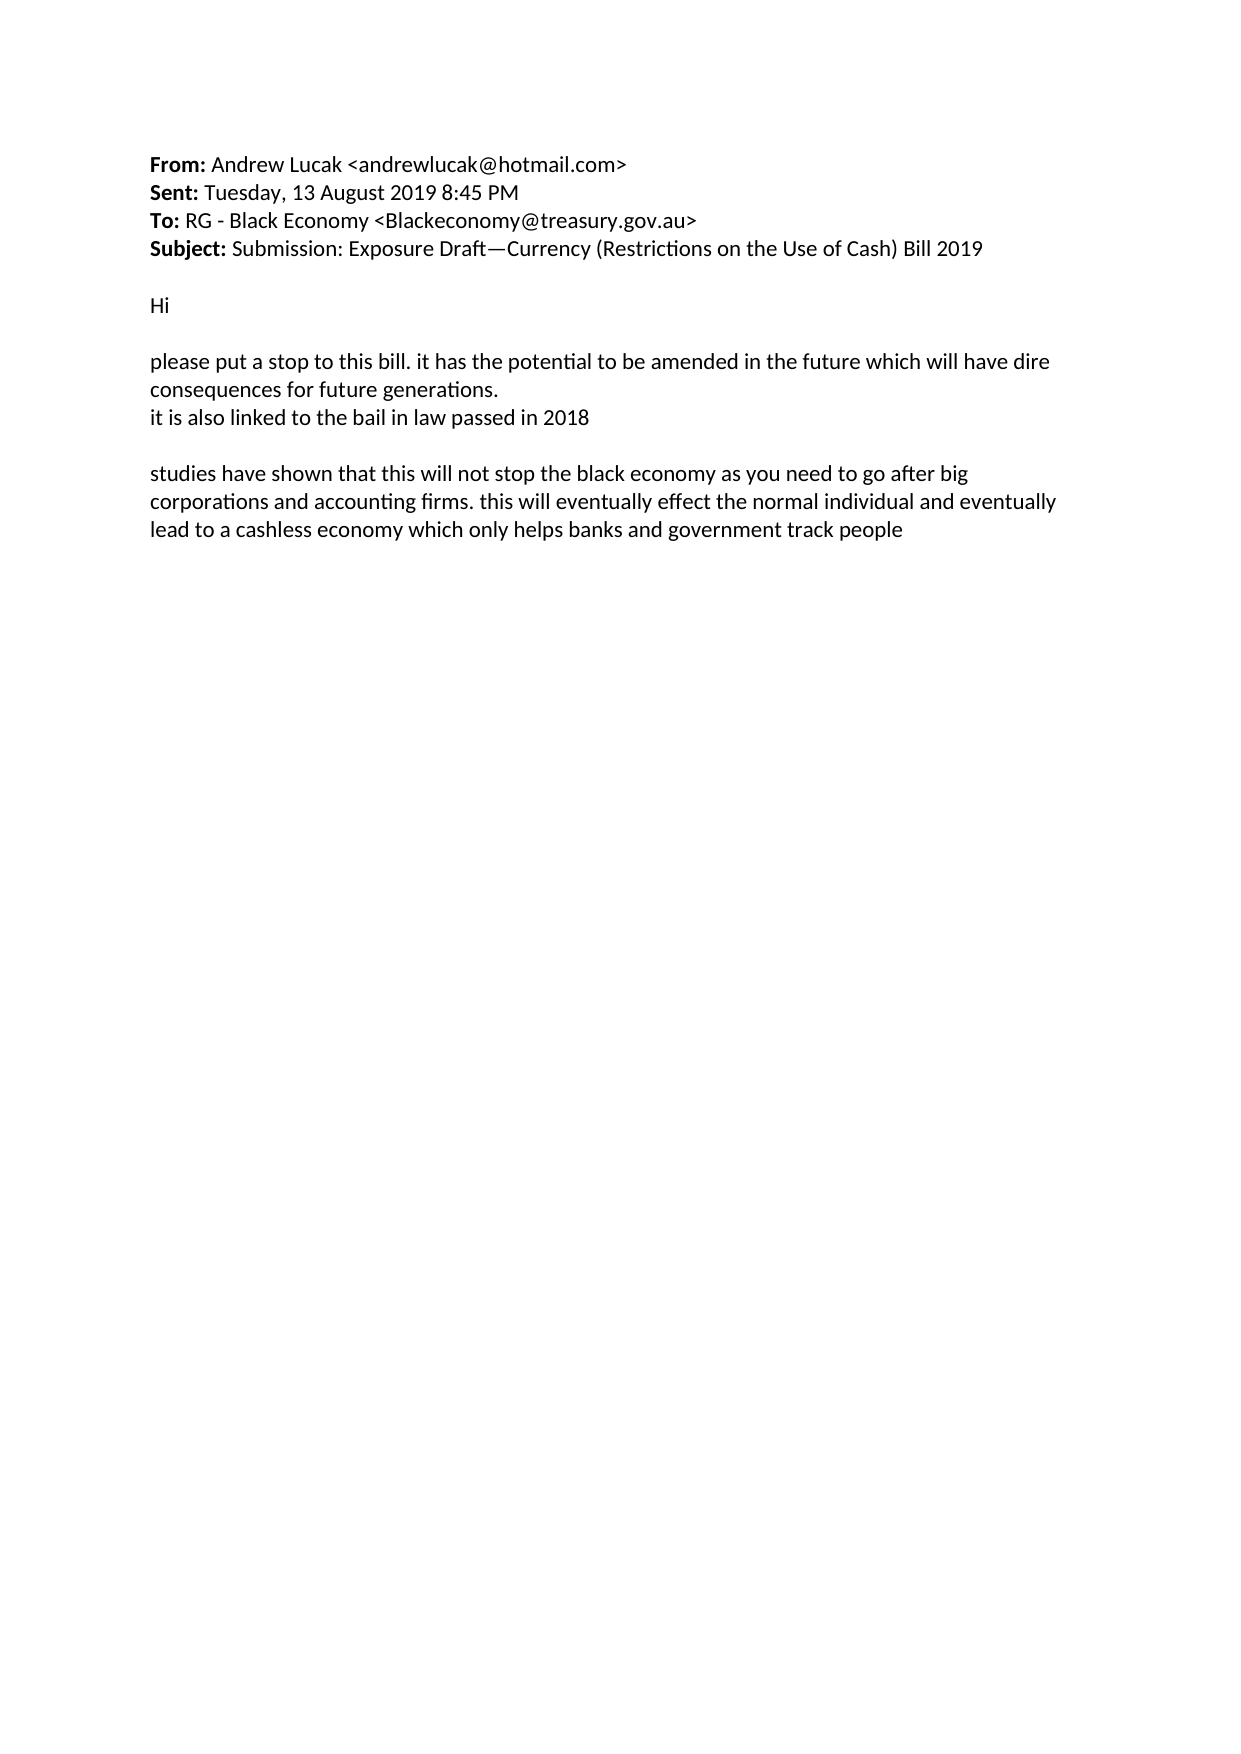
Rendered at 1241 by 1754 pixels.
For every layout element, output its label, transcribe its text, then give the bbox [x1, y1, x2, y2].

text studies have shown that this will not stop the black economy as you need to go after big corporations and accounting firms. this will eventually effect the normal individual and eventually lead to a cashless economy which only helps banks and government track people [150, 459, 1090, 543]
text From: Andrew Lucak <andrewlucak@hotmail.com> Sent: Tuesday, 13 August 2019 8:45 PM To: RG - Black Economy <Blackeconomy@treasury.gov.au> Subject: Submission: Exposure Draft—Currency (Restrictions on the Use of Cash) Bill 2019 [150, 150, 1090, 262]
text it is also linked to the bail in law passed in 2018 [150, 403, 1090, 431]
text please put a stop to this bill. it has the potential to be amended in the future which will have dire consequences for future generations. [150, 347, 1090, 403]
text Hi [150, 291, 1090, 319]
